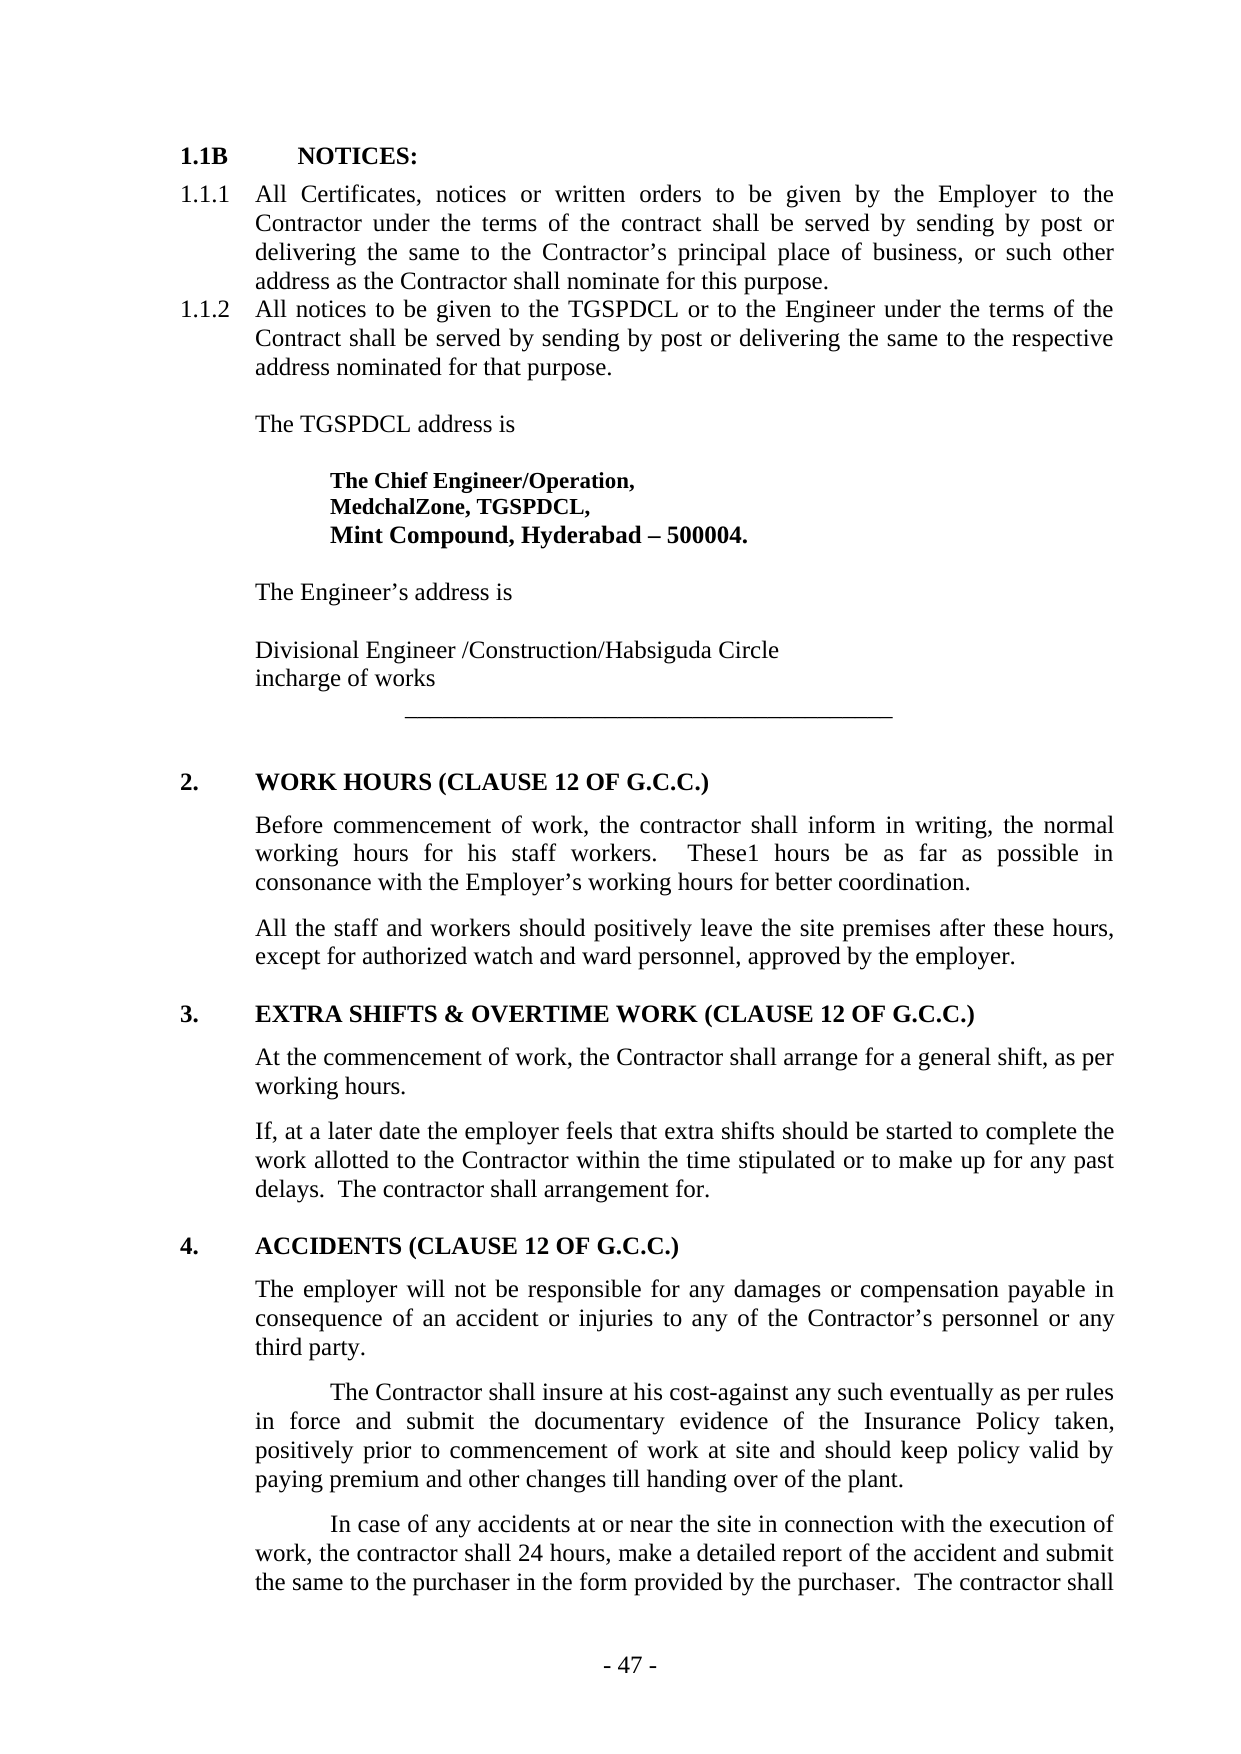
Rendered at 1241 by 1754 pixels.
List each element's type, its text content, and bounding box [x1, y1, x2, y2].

text If, at a later date the employer feels that extra shifts should be started to complete the work allotted to the Contractor within the time stipulated or to make up for any past delays. The contractor shall arrangement for. [255, 1116, 1115, 1203]
list ACCIDENTS (CLAUSE 12 OF G.C.C.) [180, 1231, 1115, 1260]
list All Certificates, notices or written orders to be given by the Employer to the Contractor under the terms of the contract shall be served by sending by post or delivering the same to the Contractor’s principal place of business, or such other address as the Contractor shall nominate for this purpose. [180, 179, 1115, 294]
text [255, 1509, 1115, 1596]
text The TGSPDCL address is [180, 409, 1115, 438]
text _______________________________________ [405, 692, 1115, 721]
text Mint Compound, Hyderabad – 500004. [330, 520, 1115, 548]
text The Chief Engineer/Operation, [330, 467, 1115, 493]
text The employer will not be responsible for any damages or compensation payable in consequence of an accident or injuries to any of the Contractor’s personnel or any third party. [255, 1274, 1115, 1361]
list EXTRA SHIFTS & OVERTIME WORK (CLAUSE 12 OF G.C.C.) [180, 999, 1115, 1028]
text The Contractor shall insure at his cost-against any such eventually as per rules in force and submit the documentary evidence of the Insurance Policy taken, positively prior to commencement of work at site and should keep policy valid by paying premium and other changes till handing over of the plant. [255, 1377, 1115, 1492]
text incharge of works [180, 663, 1115, 692]
text MedchalZone, TGSPDCL, [330, 493, 1115, 520]
text Divisional Engineer /Construction/Habsiguda Circle [180, 635, 1115, 663]
text All the staff and workers should positively leave the site premises after these hours, except for authorized watch and ward personnel, approved by the employer. [255, 913, 1115, 970]
list WORK HOURS (CLAUSE 12 OF G.C.C.) [180, 767, 1115, 795]
text 1.1B NOTICES: [180, 141, 1115, 170]
text At the commencement of work, the Contractor shall arrange for a general shift, as per working hours. [255, 1042, 1115, 1099]
text Before commencement of work, the contractor shall inform in writing, the normal working hours for his staff workers. These1 hours be as far as possible in consonance with the Employer’s working hours for better coordination. [255, 810, 1115, 896]
list All notices to be given to the TGSPDCL or to the Engineer under the terms of the Contract shall be served by sending by post or delivering the same to the respective address nominated for that purpose. [180, 294, 1115, 381]
text The Engineer’s address is [180, 577, 1115, 606]
